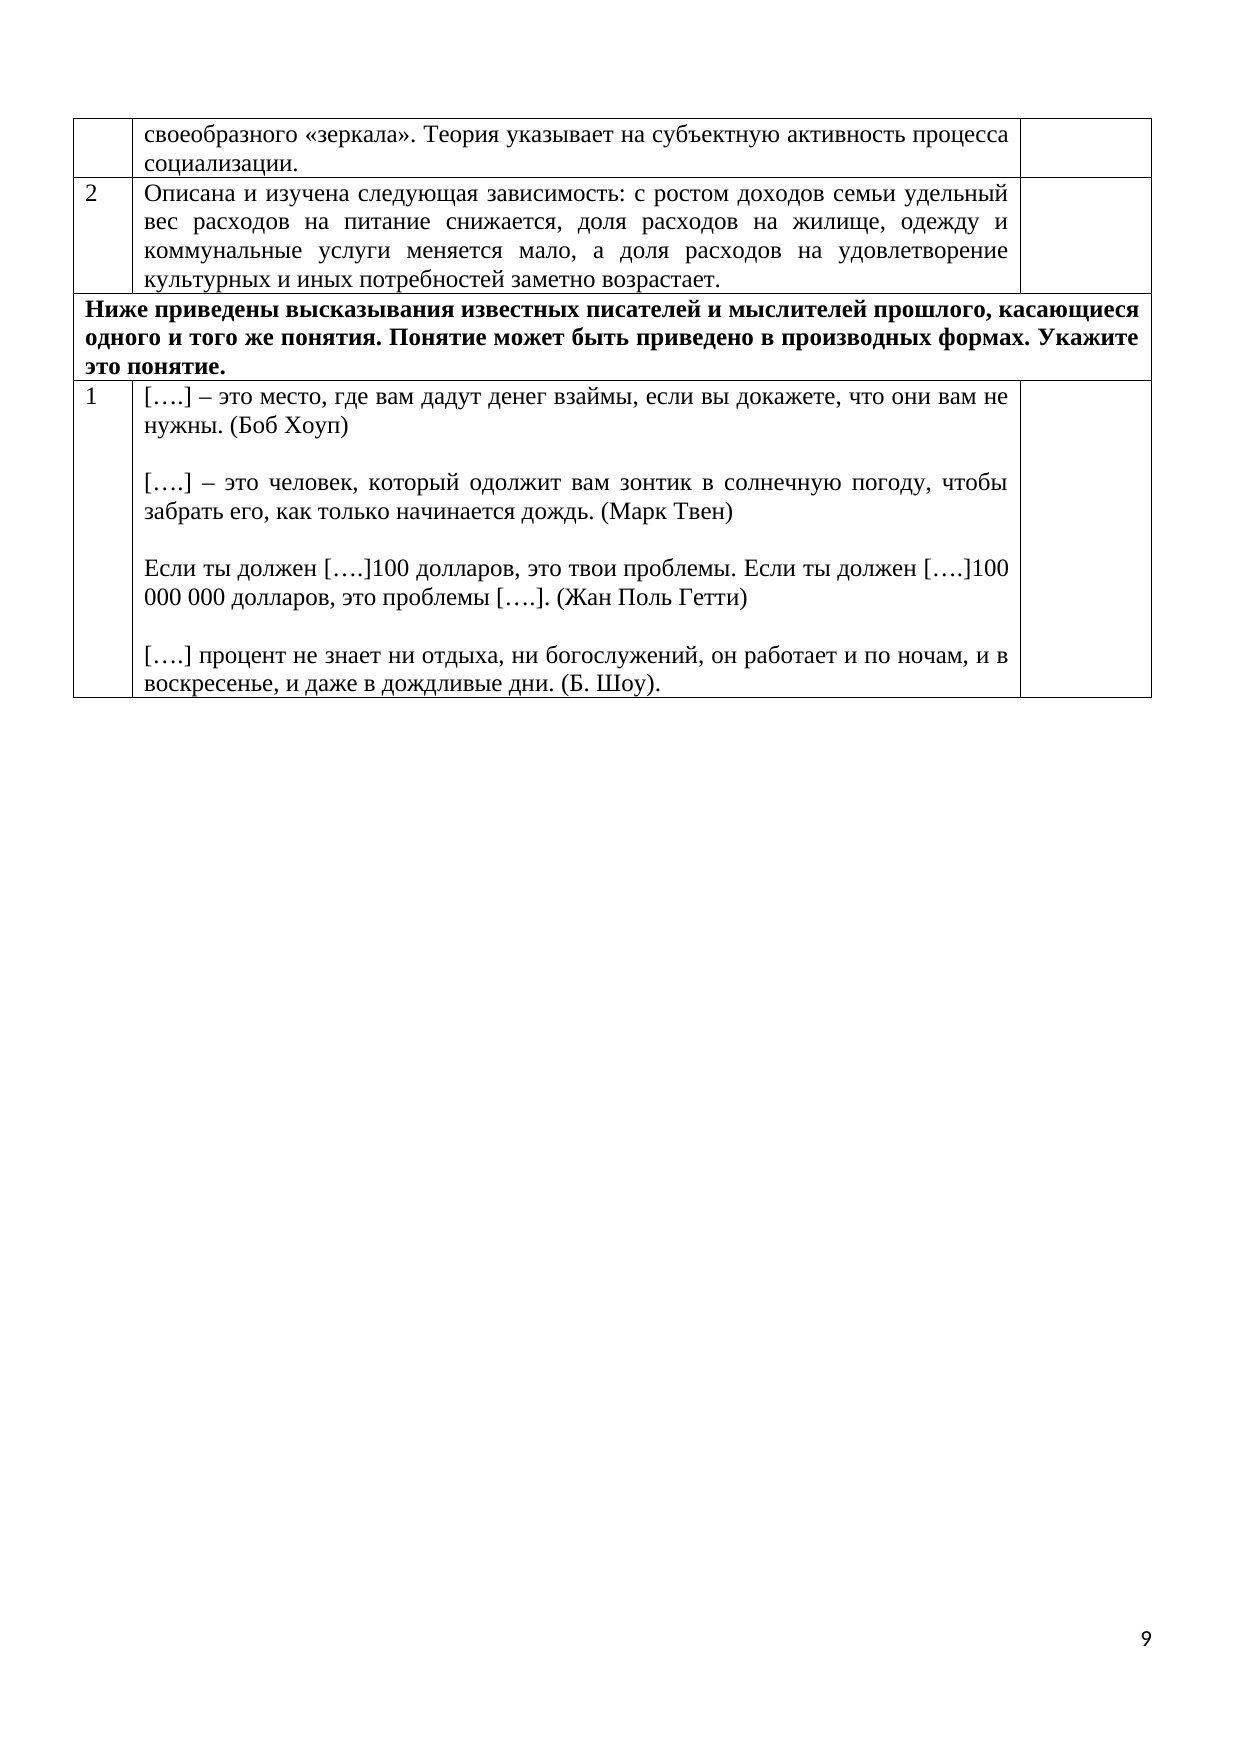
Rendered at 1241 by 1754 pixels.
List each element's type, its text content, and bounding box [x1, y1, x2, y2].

table_cell 1 [74, 381, 132, 697]
table_cell [1021, 381, 1151, 697]
table_cell 1 [74, 119, 132, 177]
table_cell [1021, 119, 1151, 177]
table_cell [133, 119, 1020, 177]
table_cell Ниже приведены высказывания известных писателей и мыслителей прошлого, касающиеся одного и того же понятия. Понятие может быть приведено в производных формах. Укажите это понятие. [74, 294, 1151, 380]
table_cell 2 [74, 178, 132, 293]
table_cell [….] – это место, где вам дадут денег взаймы, если вы докажете, что они вам не нужны. (Боб Хоуп) [….] – это человек, который одолжит вам зонтик в солнечную погоду, чтобы забрать его, как только начинается дождь. (Марк Твен) Если ты должен [….]100 долларов, это твои проблемы. Если ты должен [….]100 000 000 долларов, это проблемы [….]. (Жан Поль Гетти) [….] процент не знает ни отдыха, ни богослужений, он работает и по ночам, и в воскресенье, и даже в дождливые дни. (Б. Шоу). [133, 381, 1020, 697]
table_cell Описана и изучена следующая зависимость: с ростом доходов семьи удельный вес расходов на питание снижается, доля расходов на жилище, одежду и коммунальные услуги меняется мало, а доля расходов на удовлетворение культурных и иных потребностей заметно возрастает. [133, 178, 1020, 293]
table_cell [1021, 178, 1151, 293]
